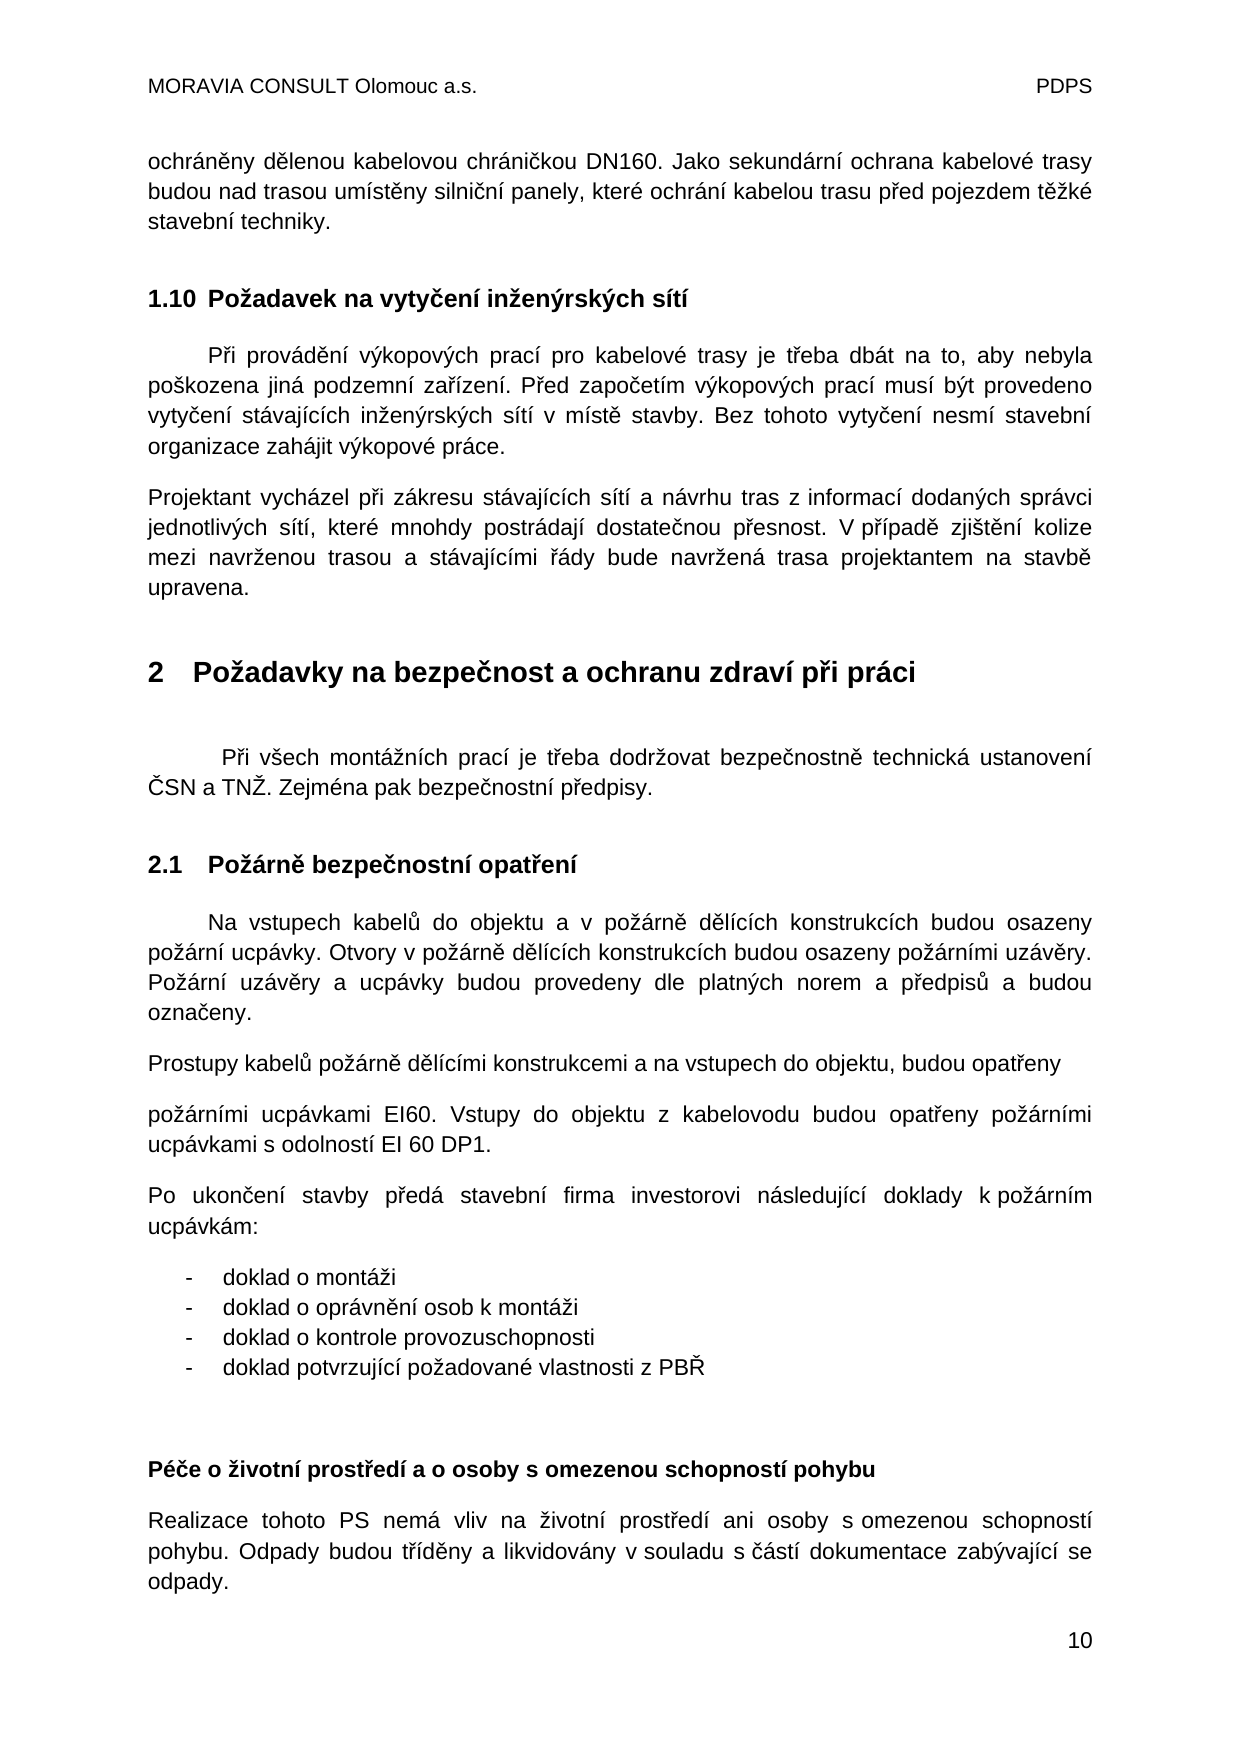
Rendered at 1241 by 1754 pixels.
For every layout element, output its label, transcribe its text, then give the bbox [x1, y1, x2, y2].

text Při provádění výkopových prací pro kabelové trasy je třeba dbát na to, aby nebyla poškozena jiná podzemní zařízení. Před započetím výkopových prací musí být provedeno vytyčení stávajících inženýrských sítí v místě stavby. Bez tohoto vytyčení nesmí stavební organizace zahájit výkopové práce. [148, 342, 1093, 459]
subtitle Požadavky na bezpečnost a ochranu zdraví při práci [148, 654, 1093, 688]
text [148, 148, 1093, 234]
subtitle Požárně bezpečnostní opatření [148, 850, 1093, 879]
text Projektant vycházel při zákresu stávajících sítí a návrhu tras z informací dodaných správci jednotlivých sítí, které mnohdy postrádají dostatečnou přesnost. V případě zjištění kolize mezi navrženou trasou a stávajícími řády bude navržená trasa projektantem na stavbě upravena. [148, 484, 1093, 601]
text požárními ucpávkami EI60. Vstupy do objektu z kabelovodu budou opatřeny požárními ucpávkami s odolností EI 60 DP1. [148, 1101, 1093, 1158]
text Prostupy kabelů požárně dělícími konstrukcemi a na vstupech do objektu, budou opatřeny [148, 1050, 1093, 1076]
text Péče o životní prostředí a o osoby s omezenou schopností pohybu [148, 1456, 1093, 1483]
list doklad o oprávnění osob k montáži [185, 1294, 1093, 1320]
list doklad o kontrole provozuschopnosti [185, 1324, 1093, 1350]
text Při všech montážních prací je třeba dodržovat bezpečnostně technická ustanovení ČSN a TNŽ. Zejména pak bezpečnostní předpisy. [148, 744, 1093, 801]
list doklad potvrzující požadované vlastnosti z PBŘ [185, 1354, 1093, 1381]
subtitle Požadavek na vytyčení inženýrských sítí [148, 284, 1093, 313]
list doklad o montáži [185, 1264, 1093, 1290]
text Realizace tohoto PS nemá vliv na životní prostředí ani osoby s omezenou schopností pohybu. Odpady budou tříděny a likvidovány v souladu s částí dokumentace zabývající se odpady. [148, 1507, 1093, 1594]
text Na vstupech kabelů do objektu a v požárně dělících konstrukcích budou osazeny požární ucpávky. Otvory v požárně dělících konstrukcích budou osazeny požárními uzávěry. Požární uzávěry a ucpávky budou provedeny dle platných norem a předpisů a budou označeny. [148, 908, 1093, 1025]
text Po ukončení stavby předá stavební firma investorovi následující doklady k požárním ucpávkám: [148, 1182, 1093, 1239]
